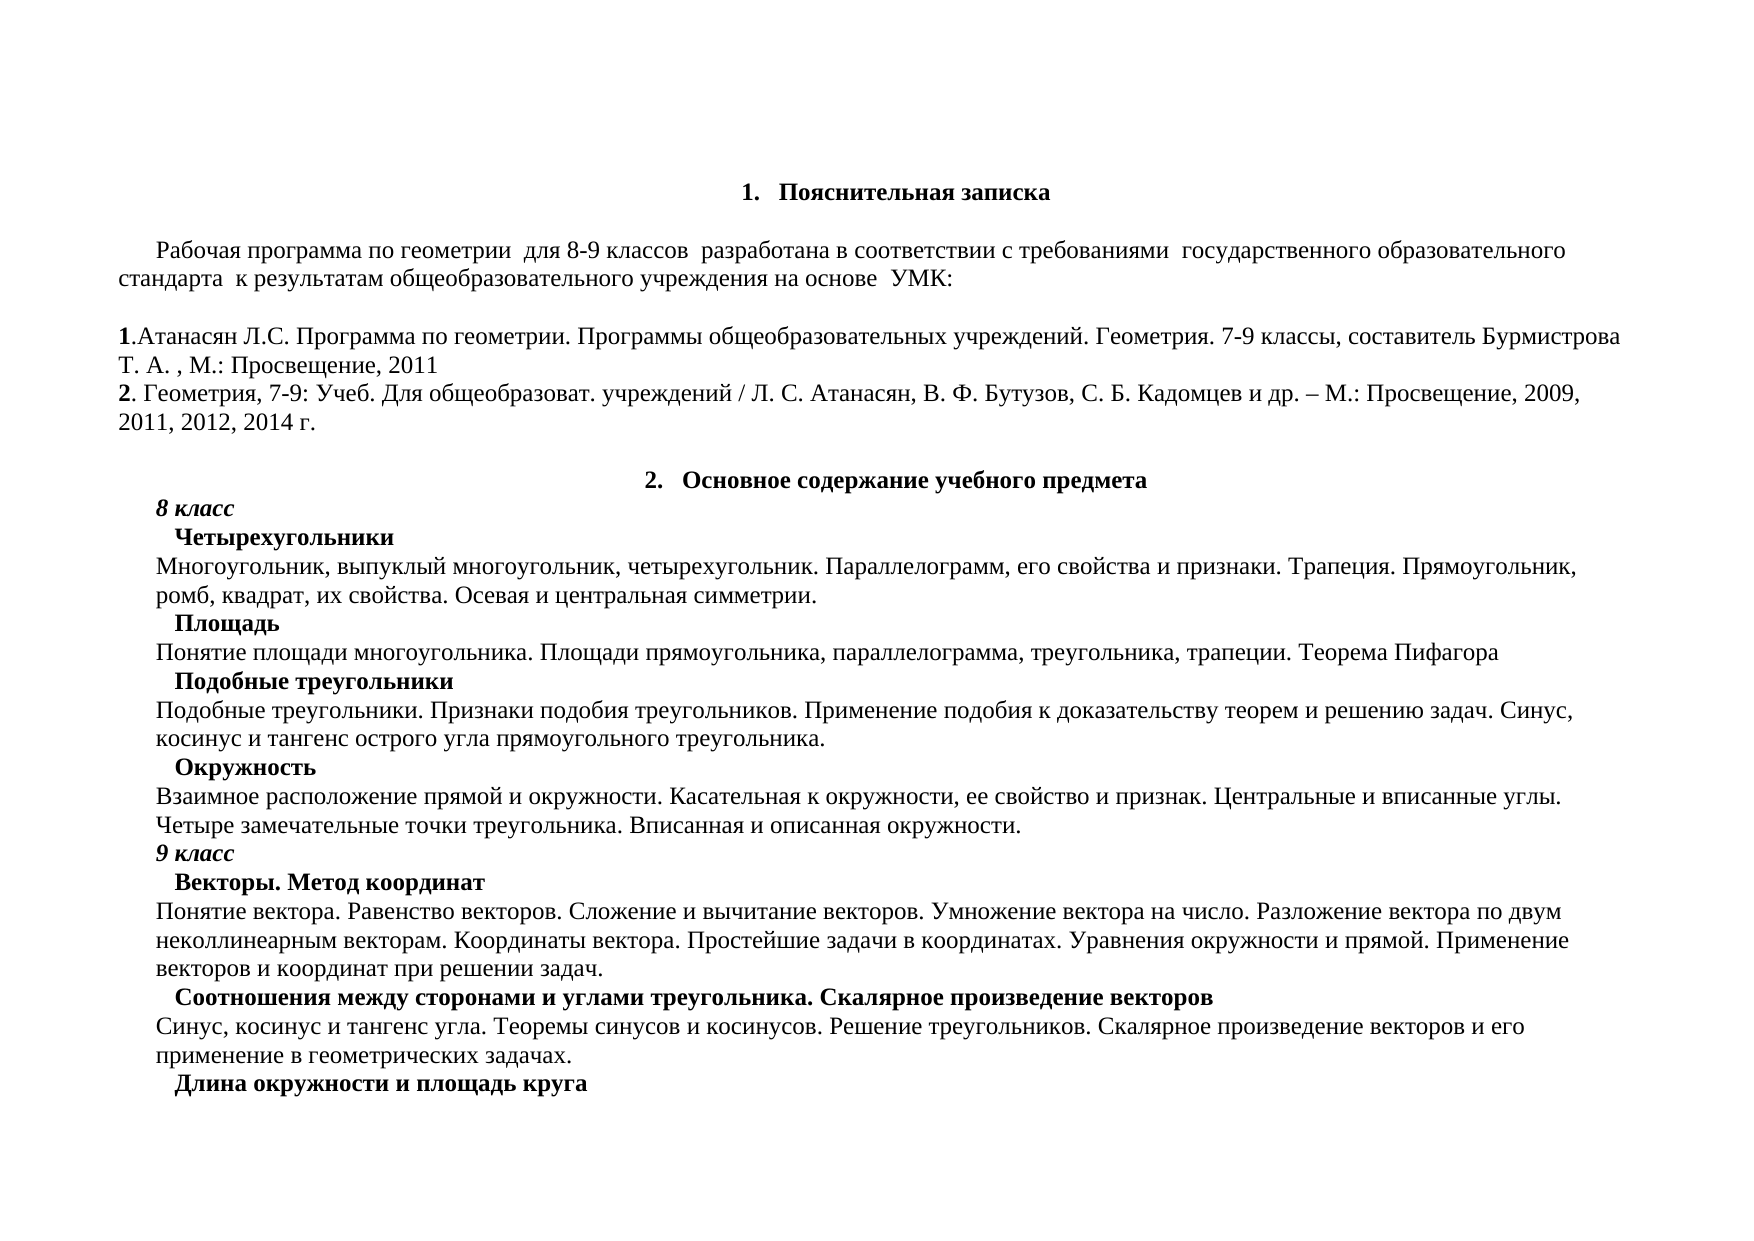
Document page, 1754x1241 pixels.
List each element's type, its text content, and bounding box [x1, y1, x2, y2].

text Окружность [156, 752, 1636, 781]
text Подобные треугольники. Признаки подобия треугольников. Применение подобия к доказательству теорем и решению задач. Синус, косинус и тангенс острого угла прямоугольного треугольника. [156, 695, 1636, 752]
list Основное содержание учебного предмета [156, 465, 1636, 493]
list Пояснительная записка [156, 177, 1636, 206]
text Длина окружности и площадь круга [156, 1068, 1636, 1097]
text 2. Геометрия, 7-9: Учеб. Для общеобразоват. учреждений / Л. С. Атанасян, В. Ф. Бутузов, С. Б. Кадомцев и др. – М.: Просвещение, 2009, 2011, 2012, 2014 г. [118, 378, 1636, 436]
text Площадь [156, 608, 1636, 637]
text Взаимное расположение прямой и окружности. Касательная к окружности, ее свойство и признак. Центральные и вписанные углы. Четыре замечательные точки треугольника. Вписанная и описанная окружности. [156, 781, 1636, 838]
text Четырехугольники [118, 522, 1636, 551]
text 1.Атанасян Л.С. Программа по геометрии. Программы общеобразовательных учреждений. Геометрия. 7-9 классы, составитель Бурмистрова Т. А. , М.: Просвещение, 2011 [118, 321, 1636, 378]
text Соотношения между сторонами и углами треугольника. Скалярное произведение векторов [156, 982, 1636, 1011]
text Синус, косинус и тангенс угла. Теоремы синусов и косинусов. Решение треугольников. Скалярное произведение векторов и его применение в геометрических задачах. [156, 1011, 1636, 1068]
text 9 класс [156, 838, 1636, 867]
text Рабочая программа по геометрии для 8-9 классов разработана в соответствии с требованиями государственного образовательного стандарта к результатам общеобразовательного учреждения на основе УМК: [118, 235, 1636, 292]
text Понятие площади многоугольника. Площади прямоугольника, параллелограмма, треугольника, трапеции. Теорема Пифагора [156, 637, 1636, 666]
text Векторы. Метод координат [156, 867, 1636, 896]
text Многоугольник, выпуклый многоугольник, четырехугольник. Параллелограмм, его свойства и признаки. Трапеция. Прямоугольник, ромб, квадрат, их свойства. Осевая и центральная симметрии. [156, 551, 1636, 608]
text Подобные треугольники [156, 666, 1636, 695]
text 8 класс [156, 493, 1636, 522]
text Понятие вектора. Равенство векторов. Сложение и вычитание векторов. Умножение вектора на число. Разложение вектора по двум неколлинеарным векторам. Координаты вектора. Простейшие задачи в координатах. Уравнения окружности и прямой. Применение векторов и координат при решении задач. [156, 896, 1636, 982]
